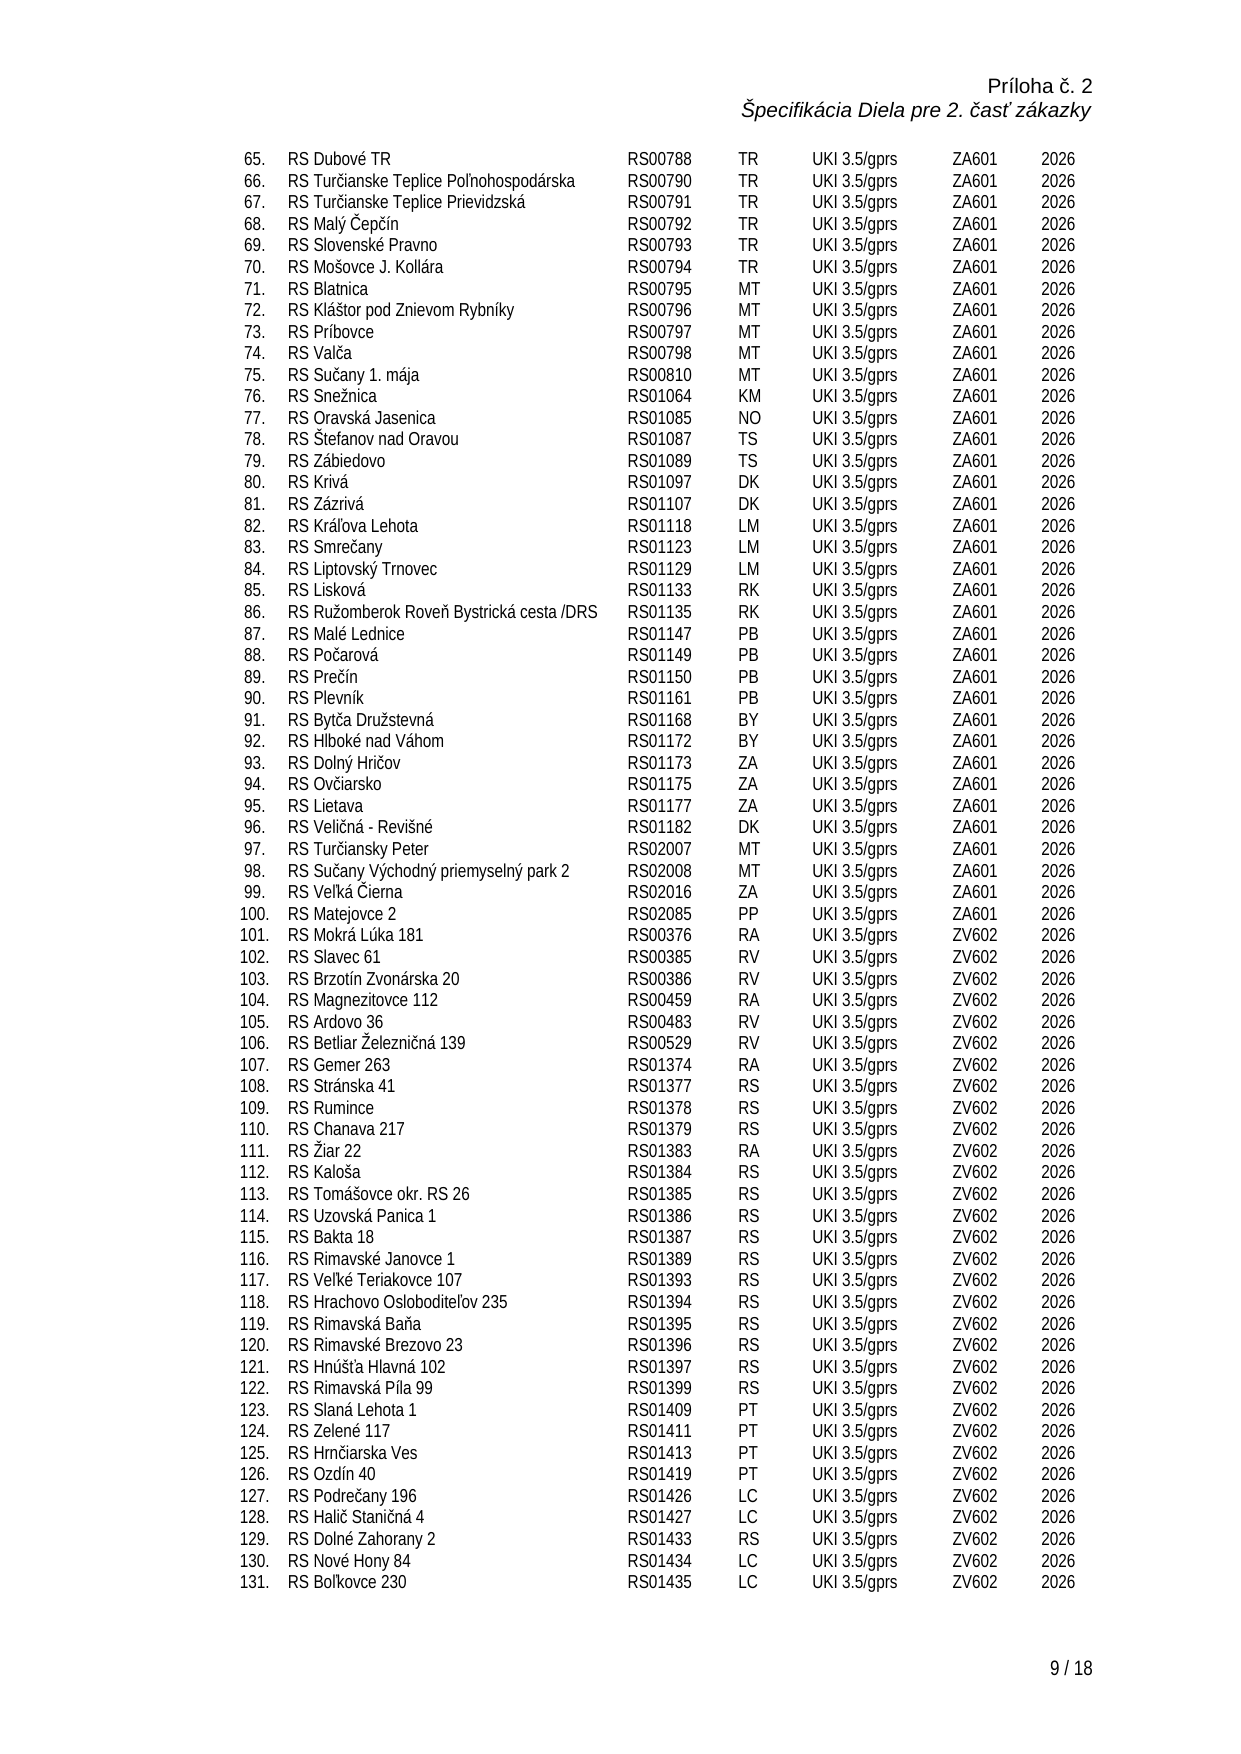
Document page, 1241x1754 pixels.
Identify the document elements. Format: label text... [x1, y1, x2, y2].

table_cell 2026 [1034, 601, 1122, 622]
table_cell RS [731, 1097, 805, 1118]
table_cell RS02007 [620, 838, 731, 859]
table_cell RS01118 [620, 515, 731, 536]
table_cell 130. [229, 1550, 280, 1571]
table_cell UKI 3.5/gprs [805, 450, 945, 471]
table_cell RS [731, 1183, 805, 1204]
table_cell RS00797 [620, 321, 731, 342]
table_cell RS Smrečany [280, 536, 620, 558]
table_cell UKI 3.5/gprs [805, 1011, 945, 1032]
table_cell RS01177 [620, 795, 731, 816]
table_cell ZV602 [945, 1011, 1034, 1032]
table_cell ZV602 [945, 1161, 1034, 1183]
table_cell 83. [229, 536, 280, 558]
table_cell RS [731, 1377, 805, 1399]
table_cell RS Zábiedovo [280, 450, 620, 471]
table_cell ZV602 [945, 1399, 1034, 1420]
table_cell RS01434 [620, 1550, 731, 1571]
table_cell RS Kráľova Lehota [280, 515, 620, 536]
table_cell RS01172 [620, 730, 731, 752]
table_cell UKI 3.5/gprs [805, 752, 945, 773]
table_cell ZV602 [945, 1377, 1034, 1399]
table_cell RS00791 [620, 191, 731, 213]
table_cell RS Bytča Družstevná [280, 709, 620, 730]
table_cell UKI 3.5/gprs [805, 860, 945, 881]
table_cell ZA601 [945, 256, 1034, 277]
table_cell RS Chanava 217 [280, 1118, 620, 1140]
table_cell RS00796 [620, 299, 731, 321]
table_cell RS [731, 1118, 805, 1140]
table_cell ZA601 [945, 385, 1034, 407]
table_cell 2026 [1034, 1075, 1122, 1097]
table_cell RS01395 [620, 1313, 731, 1334]
table_cell ZV602 [945, 1356, 1034, 1377]
table_cell 127. [229, 1485, 280, 1506]
table_cell RS01387 [620, 1226, 731, 1248]
table_cell UKI 3.5/gprs [805, 730, 945, 752]
table_cell UKI 3.5/gprs [805, 1269, 945, 1291]
table_cell ZV602 [945, 924, 1034, 946]
table_cell 81. [229, 493, 280, 514]
table_cell 2026 [1034, 709, 1122, 730]
table_cell 73. [229, 321, 280, 342]
table_cell RS [731, 1248, 805, 1269]
table_cell RV [731, 1011, 805, 1032]
table_cell 2026 [1034, 1313, 1122, 1334]
table_cell 2026 [1034, 515, 1122, 536]
table_cell DK [731, 816, 805, 838]
table_cell 116. [229, 1248, 280, 1269]
table_cell TS [731, 428, 805, 450]
table_cell UKI 3.5/gprs [805, 493, 945, 514]
table_cell 67. [229, 191, 280, 213]
table_cell ZA [731, 773, 805, 795]
table_cell RS01133 [620, 579, 731, 601]
table_cell 92. [229, 730, 280, 752]
table_cell RS01085 [620, 407, 731, 428]
table_cell RS Rimavské Janovce 1 [280, 1248, 620, 1269]
table_cell 99. [229, 881, 280, 903]
table_cell UKI 3.5/gprs [805, 816, 945, 838]
table_cell RS [731, 1334, 805, 1356]
table_cell TS [731, 450, 805, 471]
table_cell ZV602 [945, 1205, 1034, 1226]
table_cell UKI 3.5/gprs [805, 342, 945, 364]
table_cell UKI 3.5/gprs [805, 968, 945, 989]
table_cell ZA601 [945, 730, 1034, 752]
table_cell 129. [229, 1528, 280, 1549]
table_cell 2026 [1034, 558, 1122, 579]
table_cell 113. [229, 1183, 280, 1204]
table_cell 68. [229, 213, 280, 234]
table_cell RS [731, 1161, 805, 1183]
table_cell RA [731, 989, 805, 1011]
table_cell ZA601 [945, 191, 1034, 213]
table_cell UKI 3.5/gprs [805, 795, 945, 816]
table_cell ZV602 [945, 1183, 1034, 1204]
table_cell RS Podrečany 196 [280, 1485, 620, 1506]
table_cell UKI 3.5/gprs [805, 579, 945, 601]
table_cell ZA601 [945, 709, 1034, 730]
table_cell UKI 3.5/gprs [805, 838, 945, 859]
table_cell RS00792 [620, 213, 731, 234]
table_cell RS01435 [620, 1571, 731, 1593]
table_cell UKI 3.5/gprs [805, 1571, 945, 1593]
table_cell LM [731, 558, 805, 579]
table_cell PB [731, 687, 805, 709]
table_cell 2026 [1034, 1183, 1122, 1204]
table_cell ZA601 [945, 170, 1034, 191]
table_cell UKI 3.5/gprs [805, 558, 945, 579]
table_cell 2026 [1034, 860, 1122, 881]
table_cell 94. [229, 773, 280, 795]
table_cell RS Slaná Lehota 1 [280, 1399, 620, 1420]
table_cell RS Dolný Hričov [280, 752, 620, 773]
table_cell RS Boľkovce 230 [280, 1571, 620, 1593]
table_cell 2026 [1034, 342, 1122, 364]
table_cell 2026 [1034, 838, 1122, 859]
table_cell RV [731, 946, 805, 967]
table_cell 2026 [1034, 687, 1122, 709]
table_cell 2026 [1034, 1205, 1122, 1226]
table_cell UKI 3.5/gprs [805, 601, 945, 622]
table_cell UKI 3.5/gprs [805, 623, 945, 644]
table_cell UKI 3.5/gprs [805, 1313, 945, 1334]
table_cell ZA601 [945, 342, 1034, 364]
table_cell RS Kaloša [280, 1161, 620, 1183]
table_cell 2026 [1034, 1011, 1122, 1032]
table_cell RS01409 [620, 1399, 731, 1420]
table_cell RS Valča [280, 342, 620, 364]
table_cell TR [731, 256, 805, 277]
table_cell 2026 [1034, 623, 1122, 644]
table_cell RS Hnúšťa Hlavná 102 [280, 1356, 620, 1377]
table_cell RS Nové Hony 84 [280, 1550, 620, 1571]
table_cell 2026 [1034, 773, 1122, 795]
table_cell 102. [229, 946, 280, 967]
table_cell ZA601 [945, 234, 1034, 256]
table_cell ZA601 [945, 299, 1034, 321]
table_cell 105. [229, 1011, 280, 1032]
table_cell RS00794 [620, 256, 731, 277]
table_cell ZA601 [945, 623, 1034, 644]
table_cell PT [731, 1420, 805, 1442]
table_cell 2026 [1034, 903, 1122, 924]
table_cell UKI 3.5/gprs [805, 278, 945, 299]
table_cell ZV602 [945, 1571, 1034, 1593]
table_cell RS01135 [620, 601, 731, 622]
table_cell RS Liptovský Trnovec [280, 558, 620, 579]
table_cell ZA601 [945, 148, 1034, 169]
table_cell RS00790 [620, 170, 731, 191]
table_cell RK [731, 579, 805, 601]
table_cell 2026 [1034, 666, 1122, 687]
table_cell RV [731, 1032, 805, 1054]
table_cell 2026 [1034, 1528, 1122, 1549]
table_cell RS Veľké Teriakovce 107 [280, 1269, 620, 1291]
table_cell DK [731, 471, 805, 493]
table_cell 2026 [1034, 1118, 1122, 1140]
table_cell RS02085 [620, 903, 731, 924]
table_cell 106. [229, 1032, 280, 1054]
table_cell ZA [731, 881, 805, 903]
table_cell UKI 3.5/gprs [805, 1420, 945, 1442]
table_cell ZA601 [945, 644, 1034, 666]
table_cell RS01150 [620, 666, 731, 687]
table_cell RS Ardovo 36 [280, 1011, 620, 1032]
table_cell RS Príbovce [280, 321, 620, 342]
table_cell UKI 3.5/gprs [805, 321, 945, 342]
table_cell 77. [229, 407, 280, 428]
table_cell RS00810 [620, 364, 731, 385]
table_cell RS [731, 1269, 805, 1291]
table_cell ZV602 [945, 1550, 1034, 1571]
table_cell UKI 3.5/gprs [805, 1377, 945, 1399]
table_cell 128. [229, 1506, 280, 1528]
table_cell BY [731, 730, 805, 752]
table_cell UKI 3.5/gprs [805, 191, 945, 213]
table_cell TR [731, 234, 805, 256]
table_cell RS01394 [620, 1291, 731, 1312]
table_cell UKI 3.5/gprs [805, 1463, 945, 1485]
table_cell LC [731, 1485, 805, 1506]
table_cell UKI 3.5/gprs [805, 1356, 945, 1377]
table_cell MT [731, 299, 805, 321]
table_cell 2026 [1034, 1140, 1122, 1161]
table_cell UKI 3.5/gprs [805, 515, 945, 536]
table_cell UKI 3.5/gprs [805, 1205, 945, 1226]
table_cell RS [731, 1075, 805, 1097]
table_cell 2026 [1034, 1248, 1122, 1269]
table_cell RS [731, 1291, 805, 1312]
table_cell LM [731, 536, 805, 558]
table_cell TR [731, 170, 805, 191]
table_cell ZV602 [945, 968, 1034, 989]
table_cell 120. [229, 1334, 280, 1356]
table_cell RS00459 [620, 989, 731, 1011]
table_cell ZA601 [945, 407, 1034, 428]
table_cell LC [731, 1571, 805, 1593]
table_cell 2026 [1034, 385, 1122, 407]
table_cell ZA601 [945, 321, 1034, 342]
table_cell 2026 [1034, 730, 1122, 752]
table_cell 2026 [1034, 881, 1122, 903]
table_cell 2026 [1034, 1399, 1122, 1420]
table_cell RS Rimavské Brezovo 23 [280, 1334, 620, 1356]
table_cell 121. [229, 1356, 280, 1377]
table_cell 89. [229, 666, 280, 687]
table_cell RS01413 [620, 1442, 731, 1463]
table_cell RS Hlboké nad Váhom [280, 730, 620, 752]
table_cell MT [731, 342, 805, 364]
table_cell 2026 [1034, 795, 1122, 816]
table_cell 88. [229, 644, 280, 666]
table_cell ZA601 [945, 860, 1034, 881]
table_cell 2026 [1034, 1291, 1122, 1312]
table_cell KM [731, 385, 805, 407]
table_cell RS Ružomberok Roveň Bystrická cesta /DRS [280, 601, 620, 622]
table_cell ZV602 [945, 1032, 1034, 1054]
table_cell RS01147 [620, 623, 731, 644]
table_cell 71. [229, 278, 280, 299]
table_cell 114. [229, 1205, 280, 1226]
table_cell RS Ovčiarsko [280, 773, 620, 795]
table_cell 118. [229, 1291, 280, 1312]
table_cell UKI 3.5/gprs [805, 1485, 945, 1506]
table_cell RS01064 [620, 385, 731, 407]
table_cell ZV602 [945, 1485, 1034, 1506]
table_cell RS Bakta 18 [280, 1226, 620, 1248]
table_cell ZV602 [945, 1140, 1034, 1161]
table_cell ZA601 [945, 752, 1034, 773]
table_cell RS Rimavská Baňa [280, 1313, 620, 1334]
table_cell ZA601 [945, 838, 1034, 859]
table_cell 2026 [1034, 1269, 1122, 1291]
table_cell RS01383 [620, 1140, 731, 1161]
table_cell 2026 [1034, 924, 1122, 946]
table_cell UKI 3.5/gprs [805, 1506, 945, 1528]
table_cell RS00386 [620, 968, 731, 989]
table_cell UKI 3.5/gprs [805, 1097, 945, 1118]
table_cell ZA601 [945, 278, 1034, 299]
table_cell 98. [229, 860, 280, 881]
table_cell UKI 3.5/gprs [805, 1528, 945, 1549]
table_cell 2026 [1034, 148, 1122, 169]
table_cell MT [731, 278, 805, 299]
table_cell 126. [229, 1463, 280, 1485]
table_cell 91. [229, 709, 280, 730]
table_cell NO [731, 407, 805, 428]
table_cell 2026 [1034, 1032, 1122, 1054]
table_cell RS Mošovce J. Kollára [280, 256, 620, 277]
table_cell UKI 3.5/gprs [805, 1183, 945, 1204]
table_cell ZA601 [945, 558, 1034, 579]
table_cell RK [731, 601, 805, 622]
table_cell MT [731, 364, 805, 385]
table_cell LC [731, 1506, 805, 1528]
table_cell ZA601 [945, 687, 1034, 709]
table_cell 124. [229, 1420, 280, 1442]
table_cell 110. [229, 1118, 280, 1140]
table_cell UKI 3.5/gprs [805, 881, 945, 903]
table_cell 96. [229, 816, 280, 838]
table_cell 87. [229, 623, 280, 644]
table_cell RS01426 [620, 1485, 731, 1506]
table_cell RS01385 [620, 1183, 731, 1204]
table_cell 2026 [1034, 536, 1122, 558]
table_cell PT [731, 1399, 805, 1420]
table_cell UKI 3.5/gprs [805, 1399, 945, 1420]
table_cell RS01149 [620, 644, 731, 666]
table_cell RS [731, 1226, 805, 1248]
table_cell RS Dolné Zahorany 2 [280, 1528, 620, 1549]
table_cell 90. [229, 687, 280, 709]
table_cell UKI 3.5/gprs [805, 428, 945, 450]
table_cell RS Oravská Jasenica [280, 407, 620, 428]
table_cell PB [731, 623, 805, 644]
table_cell RS01374 [620, 1054, 731, 1075]
table_cell UKI 3.5/gprs [805, 1075, 945, 1097]
table_cell RS Turčianske Teplice Prievidzská [280, 191, 620, 213]
table_cell RS Hrachovo Osloboditeľov 235 [280, 1291, 620, 1312]
table_cell UKI 3.5/gprs [805, 407, 945, 428]
table_cell UKI 3.5/gprs [805, 148, 945, 169]
table_cell 2026 [1034, 1442, 1122, 1463]
table_cell ZV602 [945, 1248, 1034, 1269]
table_cell UKI 3.5/gprs [805, 666, 945, 687]
table_cell 2026 [1034, 1334, 1122, 1356]
table_cell RS01175 [620, 773, 731, 795]
table_cell 2026 [1034, 450, 1122, 471]
table_cell RS Blatnica [280, 278, 620, 299]
table_cell 2026 [1034, 752, 1122, 773]
table_cell 78. [229, 428, 280, 450]
table_cell RS01399 [620, 1377, 731, 1399]
table_cell RS Halič Staničná 4 [280, 1506, 620, 1528]
table_cell BY [731, 709, 805, 730]
table_cell TR [731, 191, 805, 213]
table_cell RS01087 [620, 428, 731, 450]
table_cell RS01393 [620, 1269, 731, 1291]
table_cell RS01397 [620, 1356, 731, 1377]
table_cell RS00529 [620, 1032, 731, 1054]
table_cell RS01378 [620, 1097, 731, 1118]
table_cell DK [731, 493, 805, 514]
table_cell 72. [229, 299, 280, 321]
table_cell 123. [229, 1399, 280, 1420]
table_cell 2026 [1034, 1226, 1122, 1248]
table_cell 65. [229, 148, 280, 169]
table_cell 70. [229, 256, 280, 277]
table_cell 122. [229, 1377, 280, 1399]
table_cell RS01089 [620, 450, 731, 471]
table_cell UKI 3.5/gprs [805, 1248, 945, 1269]
table_cell RS01384 [620, 1161, 731, 1183]
table_cell PB [731, 666, 805, 687]
table_cell RS Lisková [280, 579, 620, 601]
table_cell 69. [229, 234, 280, 256]
table_cell LC [731, 1550, 805, 1571]
table_cell 100. [229, 903, 280, 924]
table_cell ZV602 [945, 1118, 1034, 1140]
table_cell 108. [229, 1075, 280, 1097]
table_cell 2026 [1034, 816, 1122, 838]
table_cell PT [731, 1442, 805, 1463]
table_cell UKI 3.5/gprs [805, 1442, 945, 1463]
table_cell RS Veľká Čierna [280, 881, 620, 903]
table_cell UKI 3.5/gprs [805, 946, 945, 967]
table_cell 131. [229, 1571, 280, 1593]
table_cell ZA601 [945, 213, 1034, 234]
table_cell RS00788 [620, 148, 731, 169]
table_cell ZA601 [945, 816, 1034, 838]
table_cell UKI 3.5/gprs [805, 1226, 945, 1248]
table_cell RS Rumince [280, 1097, 620, 1118]
table_cell RS [731, 1205, 805, 1226]
table_cell 2026 [1034, 1550, 1122, 1571]
table_cell RS01161 [620, 687, 731, 709]
table_cell RS01168 [620, 709, 731, 730]
table_cell ZA601 [945, 666, 1034, 687]
table_cell UKI 3.5/gprs [805, 364, 945, 385]
table_cell RS Veličná - Revišné [280, 816, 620, 838]
table_cell RS Rimavská Píla 99 [280, 1377, 620, 1399]
table_cell 111. [229, 1140, 280, 1161]
table_cell ZA601 [945, 450, 1034, 471]
table_cell RS Turčianske Teplice Poľnohospodárska [280, 170, 620, 191]
table_cell RA [731, 924, 805, 946]
table_cell ZV602 [945, 1506, 1034, 1528]
table_cell 2026 [1034, 989, 1122, 1011]
table_cell 74. [229, 342, 280, 364]
table_cell 79. [229, 450, 280, 471]
table_cell RS Zázrivá [280, 493, 620, 514]
table_cell 103. [229, 968, 280, 989]
table_cell ZA601 [945, 364, 1034, 385]
table_cell PP [731, 903, 805, 924]
table_cell ZA601 [945, 579, 1034, 601]
table_cell 2026 [1034, 579, 1122, 601]
table_cell 2026 [1034, 234, 1122, 256]
table_cell UKI 3.5/gprs [805, 687, 945, 709]
table_cell TR [731, 213, 805, 234]
table_cell RS01129 [620, 558, 731, 579]
table_cell RV [731, 968, 805, 989]
table_cell 2026 [1034, 1463, 1122, 1485]
table_cell RS Dubové TR [280, 148, 620, 169]
table_cell RS Malé Lednice [280, 623, 620, 644]
table_cell UKI 3.5/gprs [805, 1161, 945, 1183]
table_cell RS Gemer 263 [280, 1054, 620, 1075]
table_cell ZV602 [945, 1463, 1034, 1485]
table_cell RS Hrnčiarska Ves [280, 1442, 620, 1463]
table_cell 112. [229, 1161, 280, 1183]
table_cell 125. [229, 1442, 280, 1463]
table_cell RS Krivá [280, 471, 620, 493]
table_cell ZV602 [945, 1269, 1034, 1291]
table_cell RS01427 [620, 1506, 731, 1528]
table_cell RS Mokrá Lúka 181 [280, 924, 620, 946]
table_cell ZV602 [945, 1097, 1034, 1118]
table_cell RS01386 [620, 1205, 731, 1226]
table_cell ZV602 [945, 946, 1034, 967]
table_cell ZV602 [945, 1226, 1034, 1248]
table_cell UKI 3.5/gprs [805, 1054, 945, 1075]
table_cell RS01097 [620, 471, 731, 493]
table_cell 76. [229, 385, 280, 407]
table_cell RS01107 [620, 493, 731, 514]
table_cell RS Plevník [280, 687, 620, 709]
table_cell RS [731, 1528, 805, 1549]
table_cell ZA [731, 752, 805, 773]
table_cell UKI 3.5/gprs [805, 989, 945, 1011]
table_cell MT [731, 838, 805, 859]
table_cell RS00483 [620, 1011, 731, 1032]
table_cell ZV602 [945, 1075, 1034, 1097]
table_cell RS Lietava [280, 795, 620, 816]
table_cell RS00798 [620, 342, 731, 364]
table_cell 80. [229, 471, 280, 493]
table_cell 2026 [1034, 191, 1122, 213]
table_cell 2026 [1034, 321, 1122, 342]
table_cell 85. [229, 579, 280, 601]
table_cell RS Prečín [280, 666, 620, 687]
table_cell 2026 [1034, 1420, 1122, 1442]
table_cell UKI 3.5/gprs [805, 256, 945, 277]
table_cell UKI 3.5/gprs [805, 385, 945, 407]
table_cell 2026 [1034, 1161, 1122, 1183]
table_cell RS Brzotín Zvonárska 20 [280, 968, 620, 989]
table_cell UKI 3.5/gprs [805, 299, 945, 321]
table_cell PT [731, 1463, 805, 1485]
table_cell UKI 3.5/gprs [805, 471, 945, 493]
table_cell 84. [229, 558, 280, 579]
table_cell RS Ozdín 40 [280, 1463, 620, 1485]
table_cell UKI 3.5/gprs [805, 903, 945, 924]
table_cell ZA601 [945, 795, 1034, 816]
table_cell ZV602 [945, 1528, 1034, 1549]
table_cell RS01419 [620, 1463, 731, 1485]
table_cell 104. [229, 989, 280, 1011]
table_cell ZA601 [945, 881, 1034, 903]
table_cell ZV602 [945, 1420, 1034, 1442]
table_cell RS [731, 1356, 805, 1377]
table_cell RS Sučany 1. mája [280, 364, 620, 385]
table_cell RS Počarová [280, 644, 620, 666]
table_cell UKI 3.5/gprs [805, 1291, 945, 1312]
table_cell 2026 [1034, 256, 1122, 277]
table_cell UKI 3.5/gprs [805, 1140, 945, 1161]
table_cell 2026 [1034, 1571, 1122, 1593]
table_cell 2026 [1034, 407, 1122, 428]
table_cell 82. [229, 515, 280, 536]
table_cell UKI 3.5/gprs [805, 213, 945, 234]
table_cell RS00795 [620, 278, 731, 299]
table_cell UKI 3.5/gprs [805, 536, 945, 558]
table_cell ZV602 [945, 1291, 1034, 1312]
table_cell RS [731, 1313, 805, 1334]
table_cell 2026 [1034, 1054, 1122, 1075]
table_cell ZV602 [945, 1054, 1034, 1075]
table_cell 2026 [1034, 1485, 1122, 1506]
table_cell ZA601 [945, 773, 1034, 795]
table_cell RS00385 [620, 946, 731, 967]
table_cell 97. [229, 838, 280, 859]
table_cell LM [731, 515, 805, 536]
table_cell ZV602 [945, 1442, 1034, 1463]
table_cell RS Stránska 41 [280, 1075, 620, 1097]
table_cell 2026 [1034, 968, 1122, 989]
table_cell ZA601 [945, 536, 1034, 558]
table_cell RS01379 [620, 1118, 731, 1140]
table_cell UKI 3.5/gprs [805, 170, 945, 191]
table_cell 2026 [1034, 493, 1122, 514]
table_cell ZA601 [945, 471, 1034, 493]
table_cell 2026 [1034, 644, 1122, 666]
table_cell RS Žiar 22 [280, 1140, 620, 1161]
table_cell 66. [229, 170, 280, 191]
table_cell RS02008 [620, 860, 731, 881]
table_cell UKI 3.5/gprs [805, 1118, 945, 1140]
table_cell 115. [229, 1226, 280, 1248]
table_cell 2026 [1034, 299, 1122, 321]
table_cell 2026 [1034, 1506, 1122, 1528]
table_cell 2026 [1034, 428, 1122, 450]
table_cell RS Kláštor pod Znievom Rybníky [280, 299, 620, 321]
table_cell ZV602 [945, 989, 1034, 1011]
table_cell 2026 [1034, 1377, 1122, 1399]
table_cell RS Magnezitovce 112 [280, 989, 620, 1011]
table_cell ZV602 [945, 1334, 1034, 1356]
table_cell RS01411 [620, 1420, 731, 1442]
table_cell RS01182 [620, 816, 731, 838]
table_cell 2026 [1034, 946, 1122, 967]
table_cell RS01123 [620, 536, 731, 558]
table_cell UKI 3.5/gprs [805, 773, 945, 795]
table_cell MT [731, 860, 805, 881]
table_cell UKI 3.5/gprs [805, 1032, 945, 1054]
table_cell RS02016 [620, 881, 731, 903]
table_cell RS Tomášovce okr. RS 26 [280, 1183, 620, 1204]
table_cell RS Slovenské Pravno [280, 234, 620, 256]
table_cell RA [731, 1140, 805, 1161]
table_cell UKI 3.5/gprs [805, 1550, 945, 1571]
table_cell ZV602 [945, 1313, 1034, 1334]
table_cell 2026 [1034, 213, 1122, 234]
table_cell RS01377 [620, 1075, 731, 1097]
table_cell UKI 3.5/gprs [805, 234, 945, 256]
table_cell RS01396 [620, 1334, 731, 1356]
table_cell 2026 [1034, 170, 1122, 191]
table_cell RS Matejovce 2 [280, 903, 620, 924]
table_cell RS01433 [620, 1528, 731, 1549]
table_cell 93. [229, 752, 280, 773]
table_cell 2026 [1034, 364, 1122, 385]
table_cell RS Malý Čepčín [280, 213, 620, 234]
table_cell MT [731, 321, 805, 342]
table_cell RS Turčiansky Peter [280, 838, 620, 859]
table_cell RS Zelené 117 [280, 1420, 620, 1442]
table_cell 2026 [1034, 1356, 1122, 1377]
table_cell ZA601 [945, 493, 1034, 514]
table_cell 2026 [1034, 471, 1122, 493]
table_cell 2026 [1034, 278, 1122, 299]
table_cell UKI 3.5/gprs [805, 924, 945, 946]
table_cell ZA601 [945, 903, 1034, 924]
table_cell UKI 3.5/gprs [805, 709, 945, 730]
table_cell RS Betliar Železničná 139 [280, 1032, 620, 1054]
table_cell RS Štefanov nad Oravou [280, 428, 620, 450]
table_cell RS00376 [620, 924, 731, 946]
table_cell 95. [229, 795, 280, 816]
table_cell ZA601 [945, 428, 1034, 450]
table_cell 2026 [1034, 1097, 1122, 1118]
table_cell TR [731, 148, 805, 169]
table_cell 117. [229, 1269, 280, 1291]
table_cell RS Uzovská Panica 1 [280, 1205, 620, 1226]
table_cell UKI 3.5/gprs [805, 1334, 945, 1356]
table_cell ZA [731, 795, 805, 816]
table_cell 75. [229, 364, 280, 385]
table_cell RS Sučany Východný priemyselný park 2 [280, 860, 620, 881]
table_cell PB [731, 644, 805, 666]
table_cell RS Slavec 61 [280, 946, 620, 967]
table_cell RS01173 [620, 752, 731, 773]
table_cell 119. [229, 1313, 280, 1334]
table_cell RA [731, 1054, 805, 1075]
table_cell ZA601 [945, 515, 1034, 536]
table_cell RS00793 [620, 234, 731, 256]
table_cell 86. [229, 601, 280, 622]
table_cell RS01389 [620, 1248, 731, 1269]
table_cell 107. [229, 1054, 280, 1075]
table_cell UKI 3.5/gprs [805, 644, 945, 666]
table_cell 101. [229, 924, 280, 946]
table_cell ZA601 [945, 601, 1034, 622]
table_cell 109. [229, 1097, 280, 1118]
table_cell RS Snežnica [280, 385, 620, 407]
